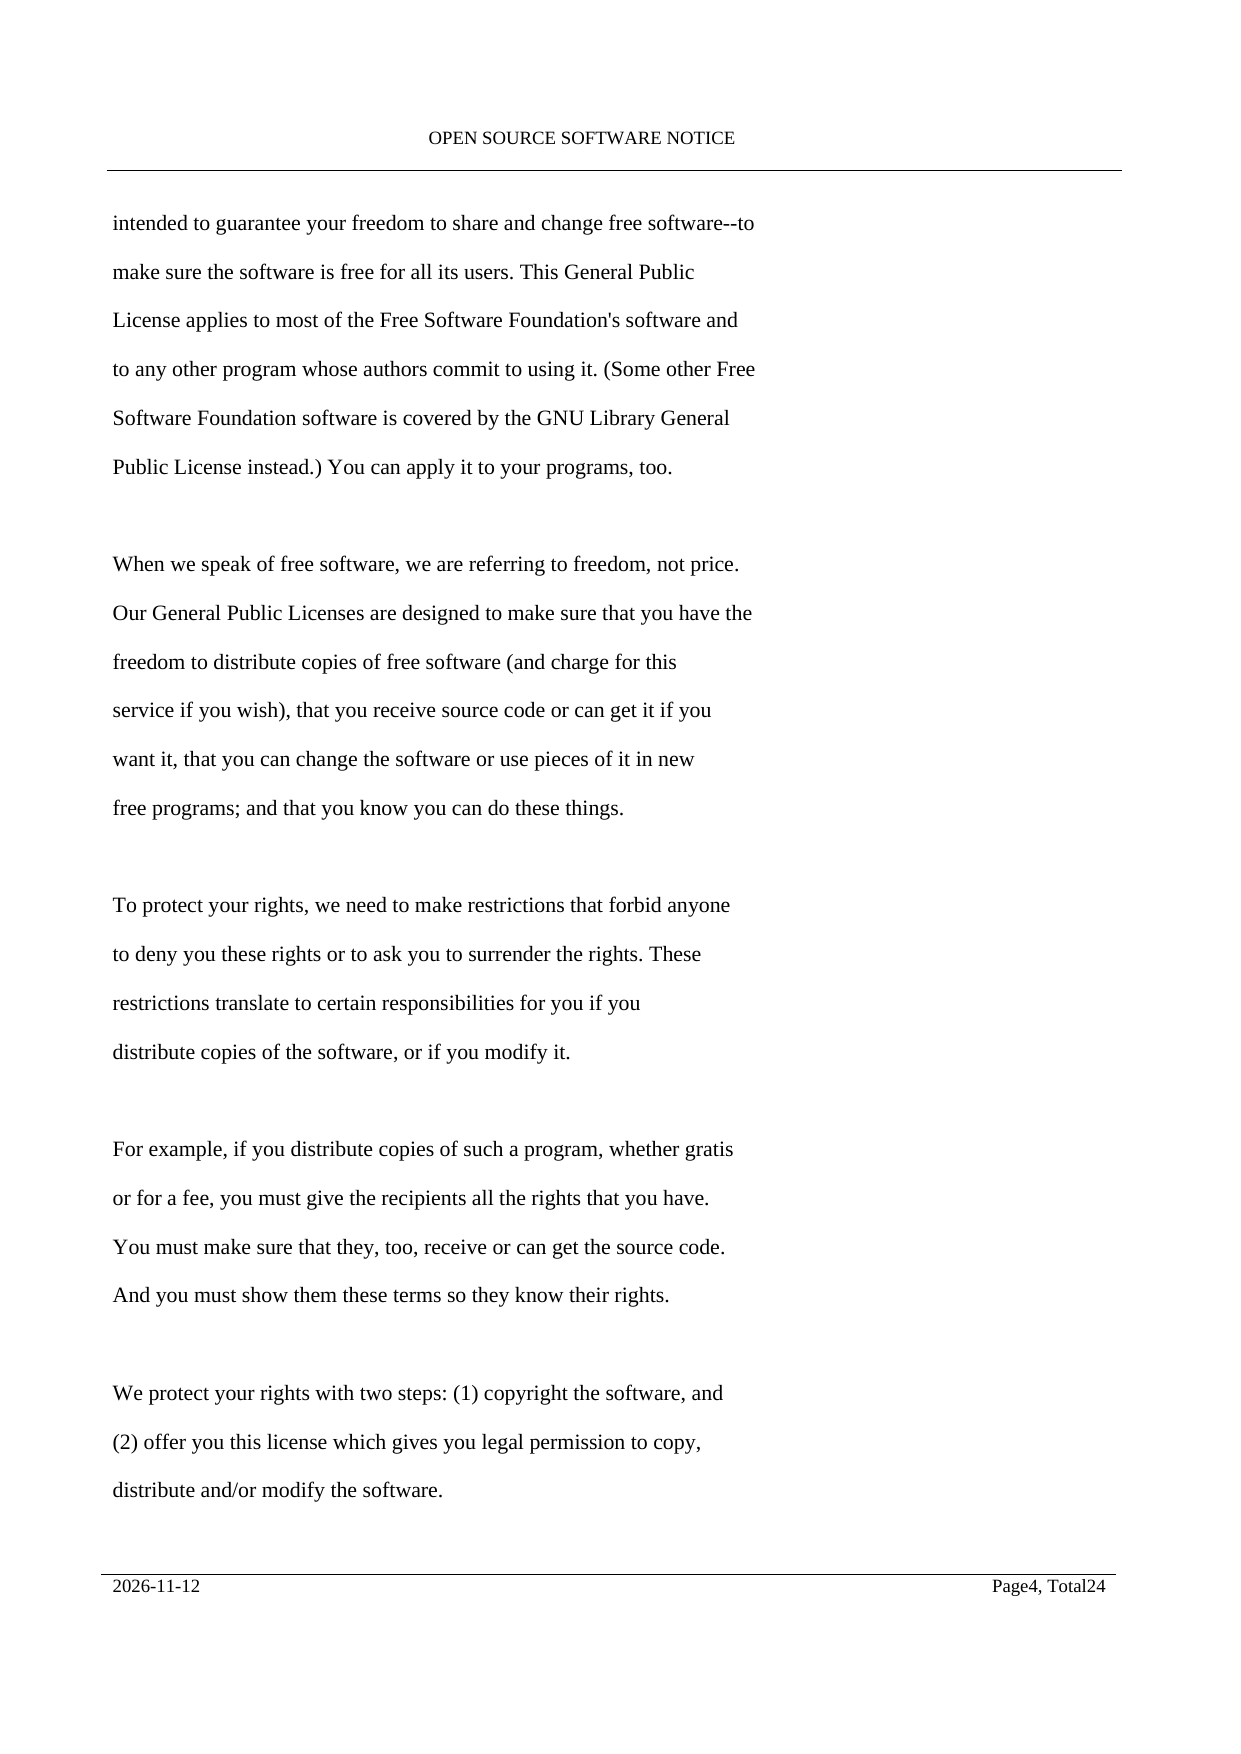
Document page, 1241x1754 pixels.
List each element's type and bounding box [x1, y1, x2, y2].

text [112, 206, 1128, 1506]
